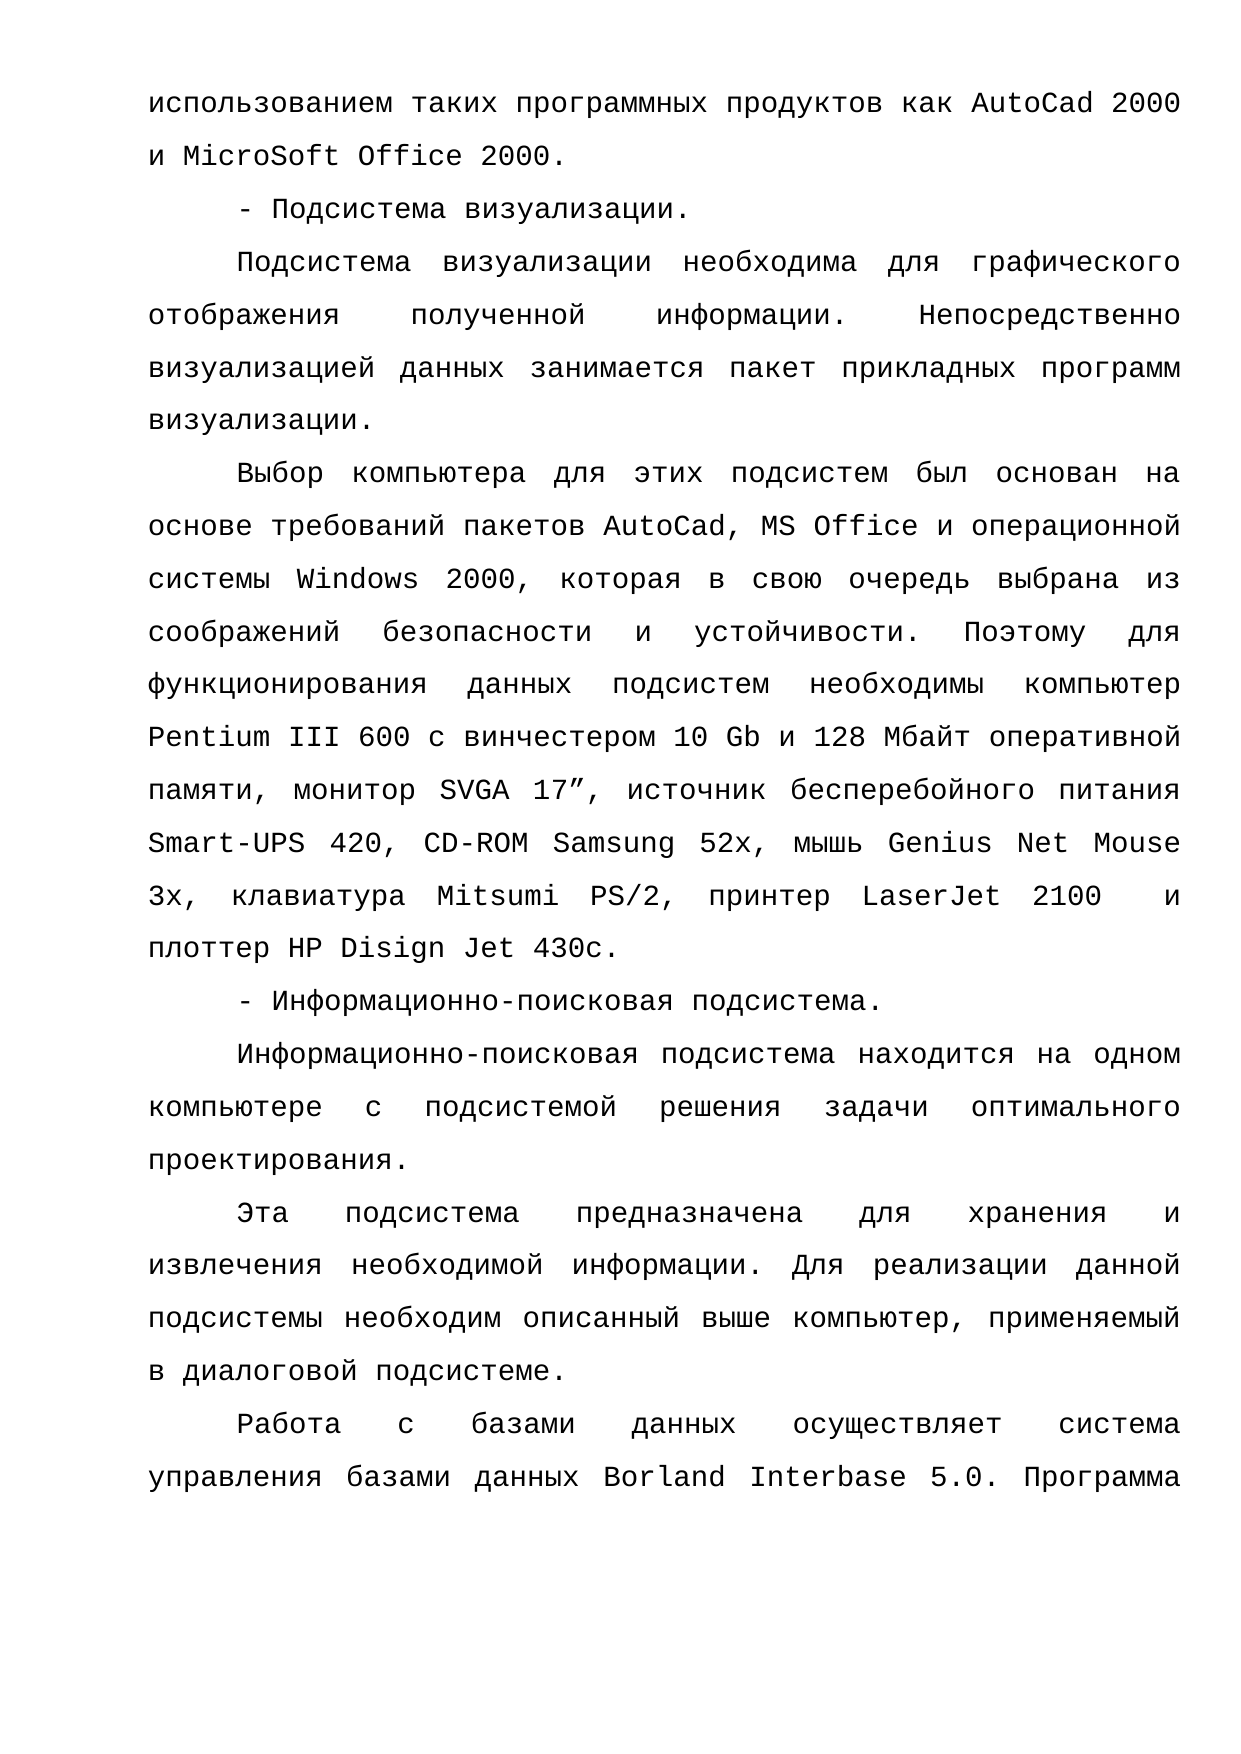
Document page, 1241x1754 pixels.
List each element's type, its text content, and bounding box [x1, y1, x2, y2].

text Информационно-поисковая подсистема находится на одном компьютере с подсистемой решения задачи оптимального проектирования. [148, 1039, 1181, 1178]
text - Информационно-поисковая подсистема. [148, 986, 1181, 1019]
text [148, 89, 1181, 174]
text Эта подсистема предназначена для хранения и извлечения необходимой информации. Для реализации данной подсистемы необходим описанный выше компьютер, применяемый в диалоговой подсистеме. [148, 1198, 1181, 1389]
text Выбор компьютера для этих подсистем был основан на основе требований пакетов AutoCad, MS Office и операционной системы Windows 2000, которая в свою очередь выбрана из соображений безопасности и устойчивости. Поэтому для функционирования данных подсистем необходимы компьютер Pentium III 600 с винчестером 10 Gb и 128 Мбайт оперативной памяти, монитор SVGA 17”, источник бесперебойного питания Smart-UPS 420, CD-ROM Samsung 52x, мышь Genius Net Mouse 3x, клавиатура Mitsumi PS/2, принтер LaserJet 2100 и плоттер HP Disign Jet 430c. [148, 458, 1181, 967]
text Подсистема визуализации необходима для графического отображения полученной информации. Непосредственно визуализацией данных занимается пакет прикладных программ визуализации. [148, 247, 1181, 438]
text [148, 1409, 1181, 1495]
text - Подсистема визуализации. [148, 194, 1181, 227]
